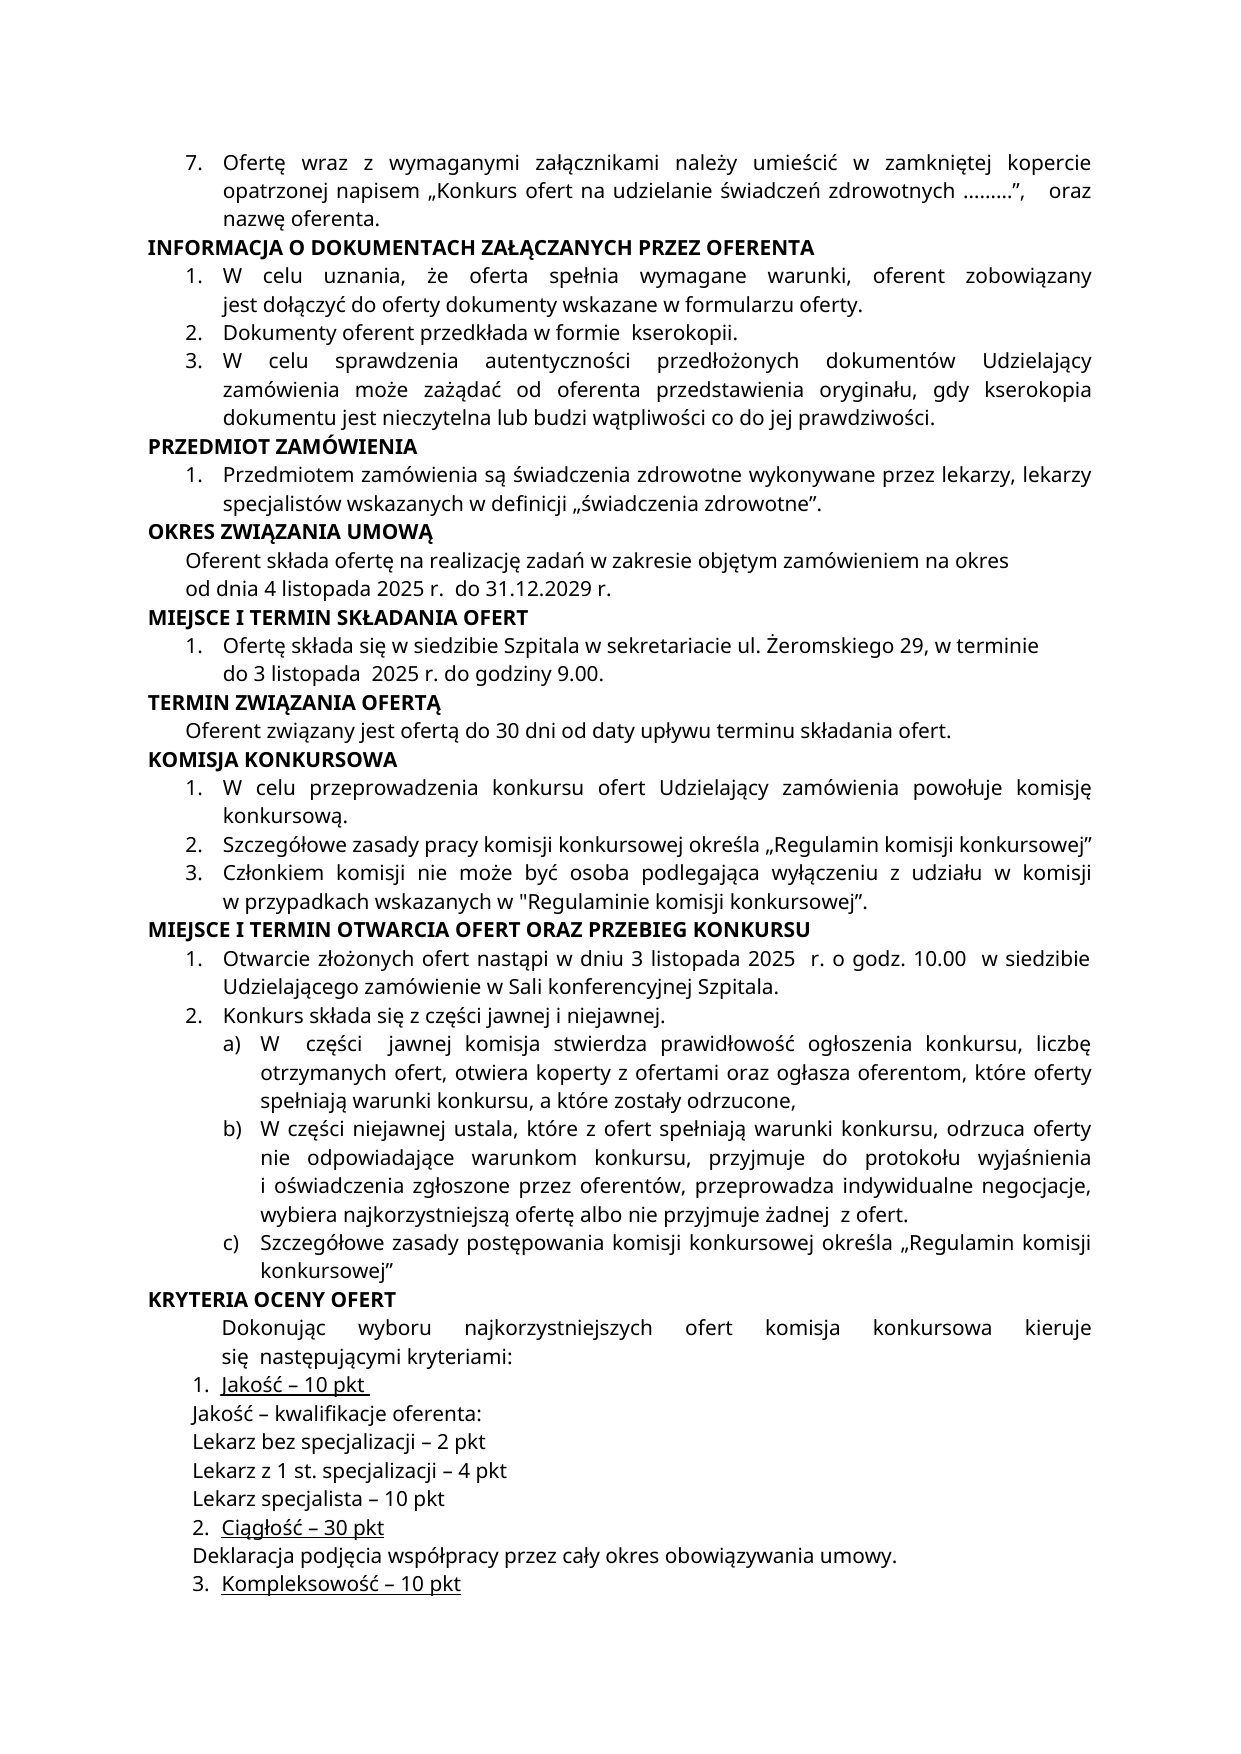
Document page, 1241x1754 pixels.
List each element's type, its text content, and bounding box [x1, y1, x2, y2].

list Otwarcie złożonych ofert nastąpi w dniu 3 listopada 2025 r. o godz. 10.00 w siedzibie Udzielającego zamówienie w Sali konferencyjnej Szpitala. [185, 944, 1093, 1001]
text Oferent związany jest ofertą do 30 dni od daty upływu terminu składania ofert. [185, 716, 1093, 745]
list Przedmiotem zamówienia są świadczenia zdrowotne wykonywane przez lekarzy, lekarzy specjalistów wskazanych w definicji „świadczenia zdrowotne”. [185, 460, 1093, 517]
list do 3 listopada 2025 r. do godziny 9.00. [223, 659, 1093, 688]
list Ofertę składa się w siedzibie Szpitala w sekretariacie ul. Żeromskiego 29, w terminie [185, 631, 1093, 659]
list Kompleksowość – 10 pkt [192, 1569, 1093, 1598]
text MIEJSCE I TERMIN SKŁADANIA OFERT [148, 603, 1093, 631]
list W części niejawnej ustala, które z ofert spełniają warunki konkursu, odrzuca oferty nie odpowiadające warunkom konkursu, przyjmuje do protokołu wyjaśnienia i oświadczenia zgłoszone przez oferentów, przeprowadza indywidualne negocjacje, wybiera najkorzystniejszą ofertę albo nie przyjmuje żadnej z ofert. [223, 1114, 1093, 1228]
list Ofertę wraz z wymaganymi załącznikami należy umieścić w zamkniętej kopercie opatrzonej napisem „Konkurs ofert na udzielanie świadczeń zdrowotnych ………”, oraz nazwę oferenta. [185, 148, 1093, 233]
text PRZEDMIOT ZAMÓWIENIA [148, 432, 1093, 460]
text KRYTERIA OCENY OFERT [148, 1285, 1093, 1313]
list Dokumenty oferent przedkłada w formie kserokopii. [185, 318, 1093, 347]
text Oferent składa ofertę na realizację zadań w zakresie objętym zamówieniem na okres [185, 546, 1093, 574]
list Jakość – 10 pkt [192, 1370, 1093, 1399]
text Dokonując wyboru najkorzystniejszych ofert komisja konkursowa kieruje się następującymi kryteriami: [221, 1313, 1093, 1370]
text Lekarz specjalista – 10 pkt [192, 1484, 1093, 1513]
list Członkiem komisji nie może być osoba podlegająca wyłączeniu z udziału w komisji w przypadkach wskazanych w "Regulaminie komisji konkursowej”. [185, 858, 1093, 915]
text TERMIN ZWIĄZANIA OFERTĄ [148, 688, 1093, 716]
text Lekarz z 1 st. specjalizacji – 4 pkt [192, 1456, 1093, 1484]
text OKRES ZWIĄZANIA UMOWĄ [148, 517, 1093, 546]
text Lekarz bez specjalizacji – 2 pkt [192, 1427, 1093, 1456]
list Ciągłość – 30 pkt [192, 1513, 1093, 1541]
text od dnia 4 listopada 2025 r. do 31.12.2029 r. [185, 574, 1093, 603]
text KOMISJA KONKURSOWA [148, 745, 1093, 773]
list W celu sprawdzenia autentyczności przedłożonych dokumentów Udzielający zamówienia może zażądać od oferenta przedstawienia oryginału, gdy kserokopia dokumentu jest nieczytelna lub budzi wątpliwości co do jej prawdziwości. [185, 347, 1093, 432]
list W części jawnej komisja stwierdza prawidłowość ogłoszenia konkursu, liczbę otrzymanych ofert, otwiera koperty z ofertami oraz ogłasza oferentom, które oferty spełniają warunki konkursu, a które zostały odrzucone, [223, 1029, 1093, 1114]
list Konkurs składa się z części jawnej i niejawnej. [185, 1001, 1093, 1029]
list Szczegółowe zasady pracy komisji konkursowej określa „Regulamin komisji konkursowej” [185, 830, 1093, 858]
text MIEJSCE I TERMIN OTWARCIA OFERT ORAZ PRZEBIEG KONKURSU [148, 915, 1093, 944]
list Szczegółowe zasady postępowania komisji konkursowej określa „Regulamin komisji konkursowej” [223, 1228, 1093, 1285]
text Jakość – kwalifikacje oferenta: [192, 1399, 1093, 1427]
list W celu przeprowadzenia konkursu ofert Udzielający zamówienia powołuje komisję konkursową. [185, 773, 1093, 830]
list W celu uznania, że oferta spełnia wymagane warunki, oferent zobowiązany jest dołączyć do oferty dokumenty wskazane w formularzu oferty. [185, 261, 1093, 318]
text INFORMACJA O DOKUMENTACH ZAŁĄCZANYCH PRZEZ OFERENTA [148, 233, 1093, 261]
text Deklaracja podjęcia współpracy przez cały okres obowiązywania umowy. [192, 1541, 1093, 1569]
